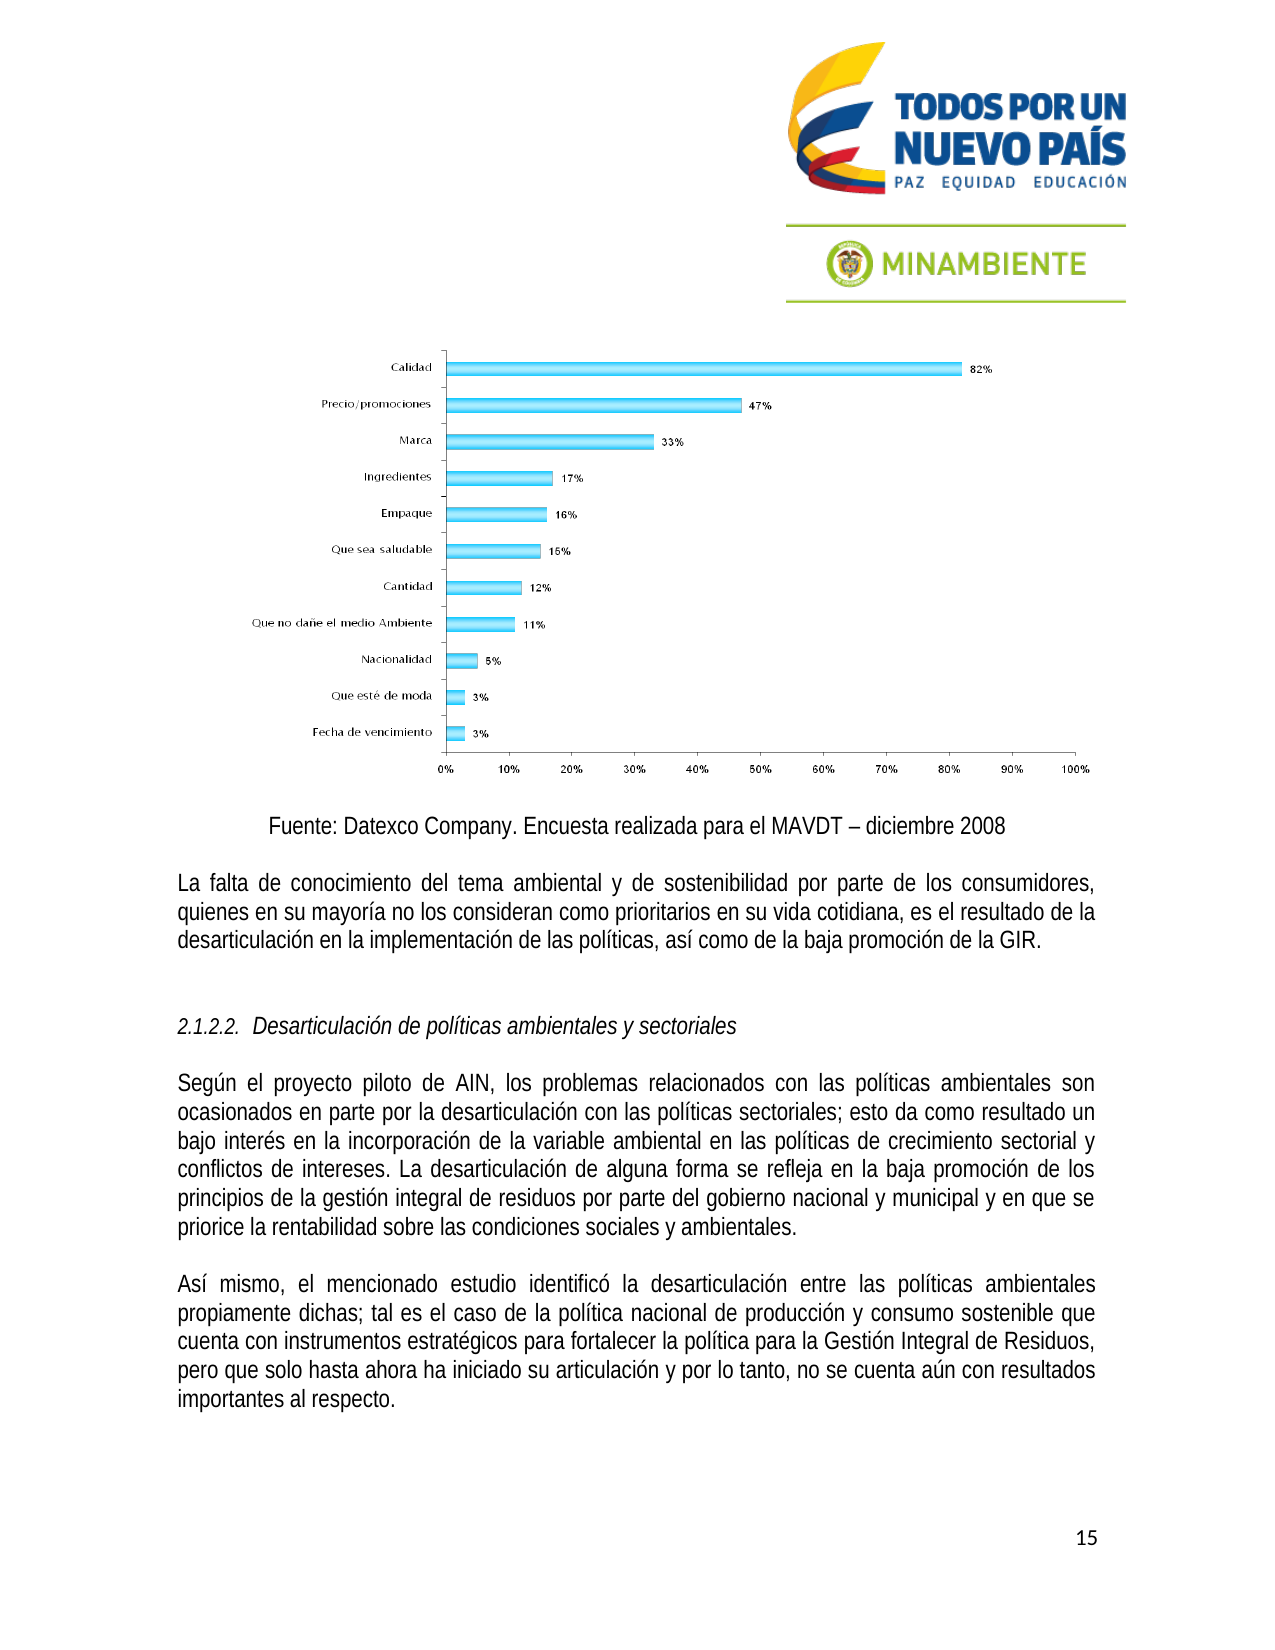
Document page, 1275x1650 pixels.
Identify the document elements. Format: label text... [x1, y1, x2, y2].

picture [785, 42, 1127, 303]
list Desarticulación de políticas ambientales y sectoriales [177, 1011, 1098, 1040]
picture [177, 348, 1098, 782]
text Fuente: Datexco Company. Encuesta realizada para el MAVDT – diciembre 2008 [177, 811, 1098, 839]
text La falta de conocimiento del tema ambiental y de sostenibilidad por parte de los consumidores, quienes en su mayoría no los consideran como prioritarios en su vida cotidiana, es el resultado de la desarticulación en la implementación de las políticas, así como de la baja promoción de la GIR. [177, 868, 1098, 954]
text Así mismo, el mencionado estudio identificó la desarticulación entre las políticas ambientales propiamente dichas; tal es el caso de la política nacional de producción y consumo sostenible que cuenta con instrumentos estratégicos para fortalecer la política para la Gestión Integral de Residuos, pero que solo hasta ahora ha iniciado su articulación y por lo tanto, no se cuenta aún con resultados importantes al respecto. [177, 1269, 1098, 1412]
text Según el proyecto piloto de AIN, los problemas relacionados con las políticas ambientales son ocasionados en parte por la desarticulación con las políticas sectoriales; esto da como resultado un bajo interés en la incorporación de la variable ambiental en las políticas de crecimiento sectorial y conflictos de intereses. La desarticulación de alguna forma se refleja en la baja promoción de los principios de la gestión integral de residuos por parte del gobierno nacional y municipal y en que se priorice la rentabilidad sobre las condiciones sociales y ambientales. [177, 1068, 1098, 1240]
